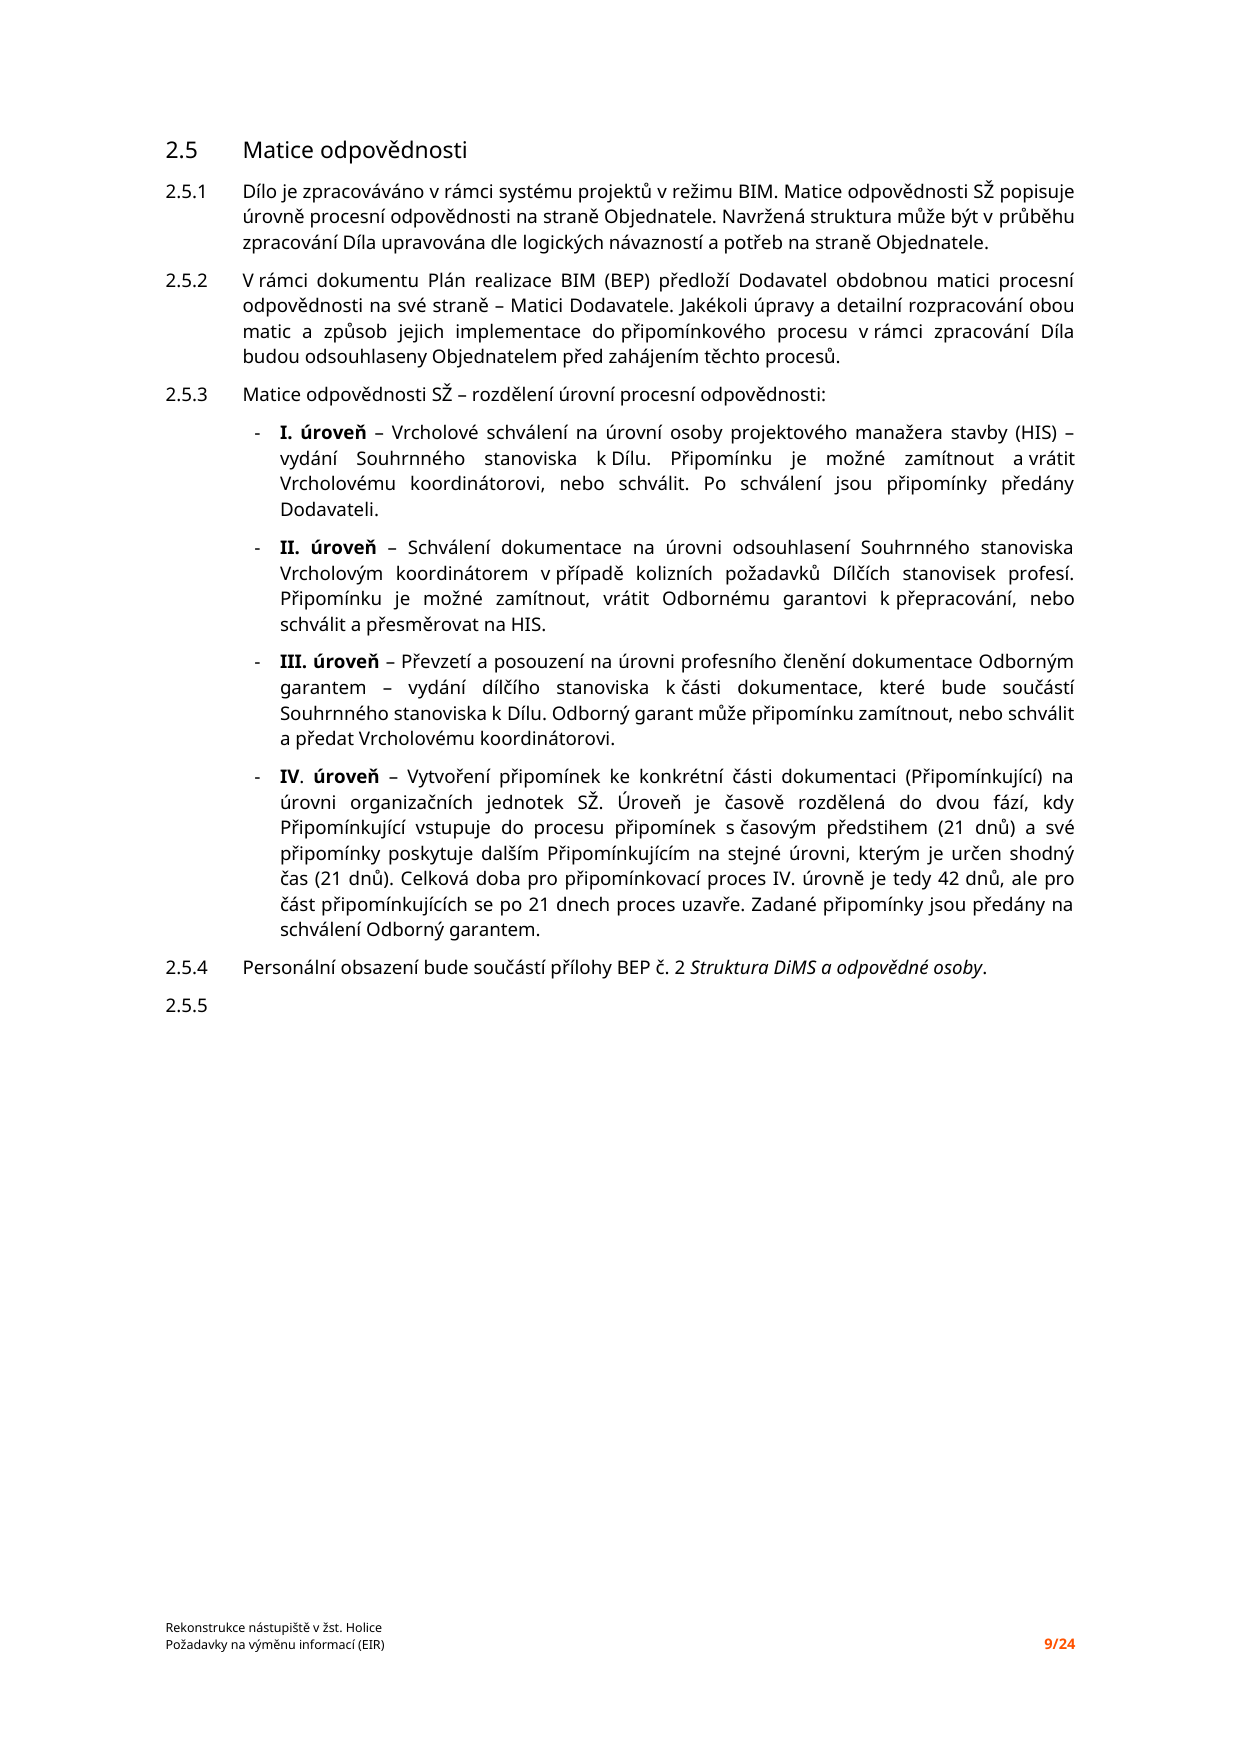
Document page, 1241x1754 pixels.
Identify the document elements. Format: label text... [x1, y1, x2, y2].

text Matice odpovědnosti [165, 134, 1075, 166]
list IV. úroveň – Vytvoření připomínek ke konkrétní části dokumentaci (Připomínkující) na úrovni organizačních jednotek SŽ. Úroveň je časově rozdělená do dvou fází, kdy Připomínkující vstupuje do procesu připomínek s časovým předstihem (21 dnů) a své připomínky poskytuje dalším Připomínkujícím na stejné úrovni, kterým je určen shodný čas (21 dnů). Celková doba pro připomínkovací proces IV. úrovně je tedy 42 dnů, ale pro část připomínkujících se po 21 dnech proces uzavře. Zadané připomínky jsou předány na schválení Odborný garantem. [254, 763, 1075, 942]
text Matice odpovědnosti SŽ – rozdělení úrovní procesní odpovědnosti: [165, 382, 1075, 407]
text Personální obsazení bude součástí přílohy BEP č. 2 Struktura DiMS a odpovědné osoby. [165, 954, 1075, 980]
text V rámci dokumentu Plán realizace BIM (BEP) předloží Dodavatel obdobnou matici procesní odpovědnosti na své straně – Matici Dodavatele. Jakékoli úpravy a detailní rozpracování obou matic a způsob jejich implementace do připomínkového procesu v rámci zpracování Díla budou odsouhlaseny Objednatelem před zahájením těchto procesů. [165, 267, 1075, 369]
list III. úroveň – Převzetí a posouzení na úrovni profesního členění dokumentace Odborným garantem – vydání dílčího stanoviska k části dokumentace, které bude součástí Souhrnného stanoviska k Dílu. Odborný garant může připomínku zamítnout, nebo schválit a předat Vrcholovému koordinátorovi. [254, 649, 1075, 751]
list I. úroveň – Vrcholové schválení na úrovní osoby projektového manažera stavby (HIS) – vydání Souhrnného stanoviska k Dílu. Připomínku je možné zamítnout a vrátit Vrcholovému koordinátorovi, nebo schválit. Po schválení jsou připomínky předány Dodavateli. [254, 420, 1075, 522]
text Dílo je zpracováváno v rámci systému projektů v režimu BIM. Matice odpovědnosti SŽ popisuje úrovně procesní odpovědnosti na straně Objednatele. Navržená struktura může být v průběhu zpracování Díla upravována dle logických návazností a potřeb na straně Objednatele. [165, 178, 1075, 254]
list II. úroveň – Schválení dokumentace na úrovni odsouhlasení Souhrnného stanoviska Vrcholovým koordinátorem v případě kolizních požadavků Dílčích stanovisek profesí. Připomínku je možné zamítnout, vrátit Odbornému garantovi k přepracování, nebo schválit a přesměrovat na HIS. [254, 534, 1075, 636]
